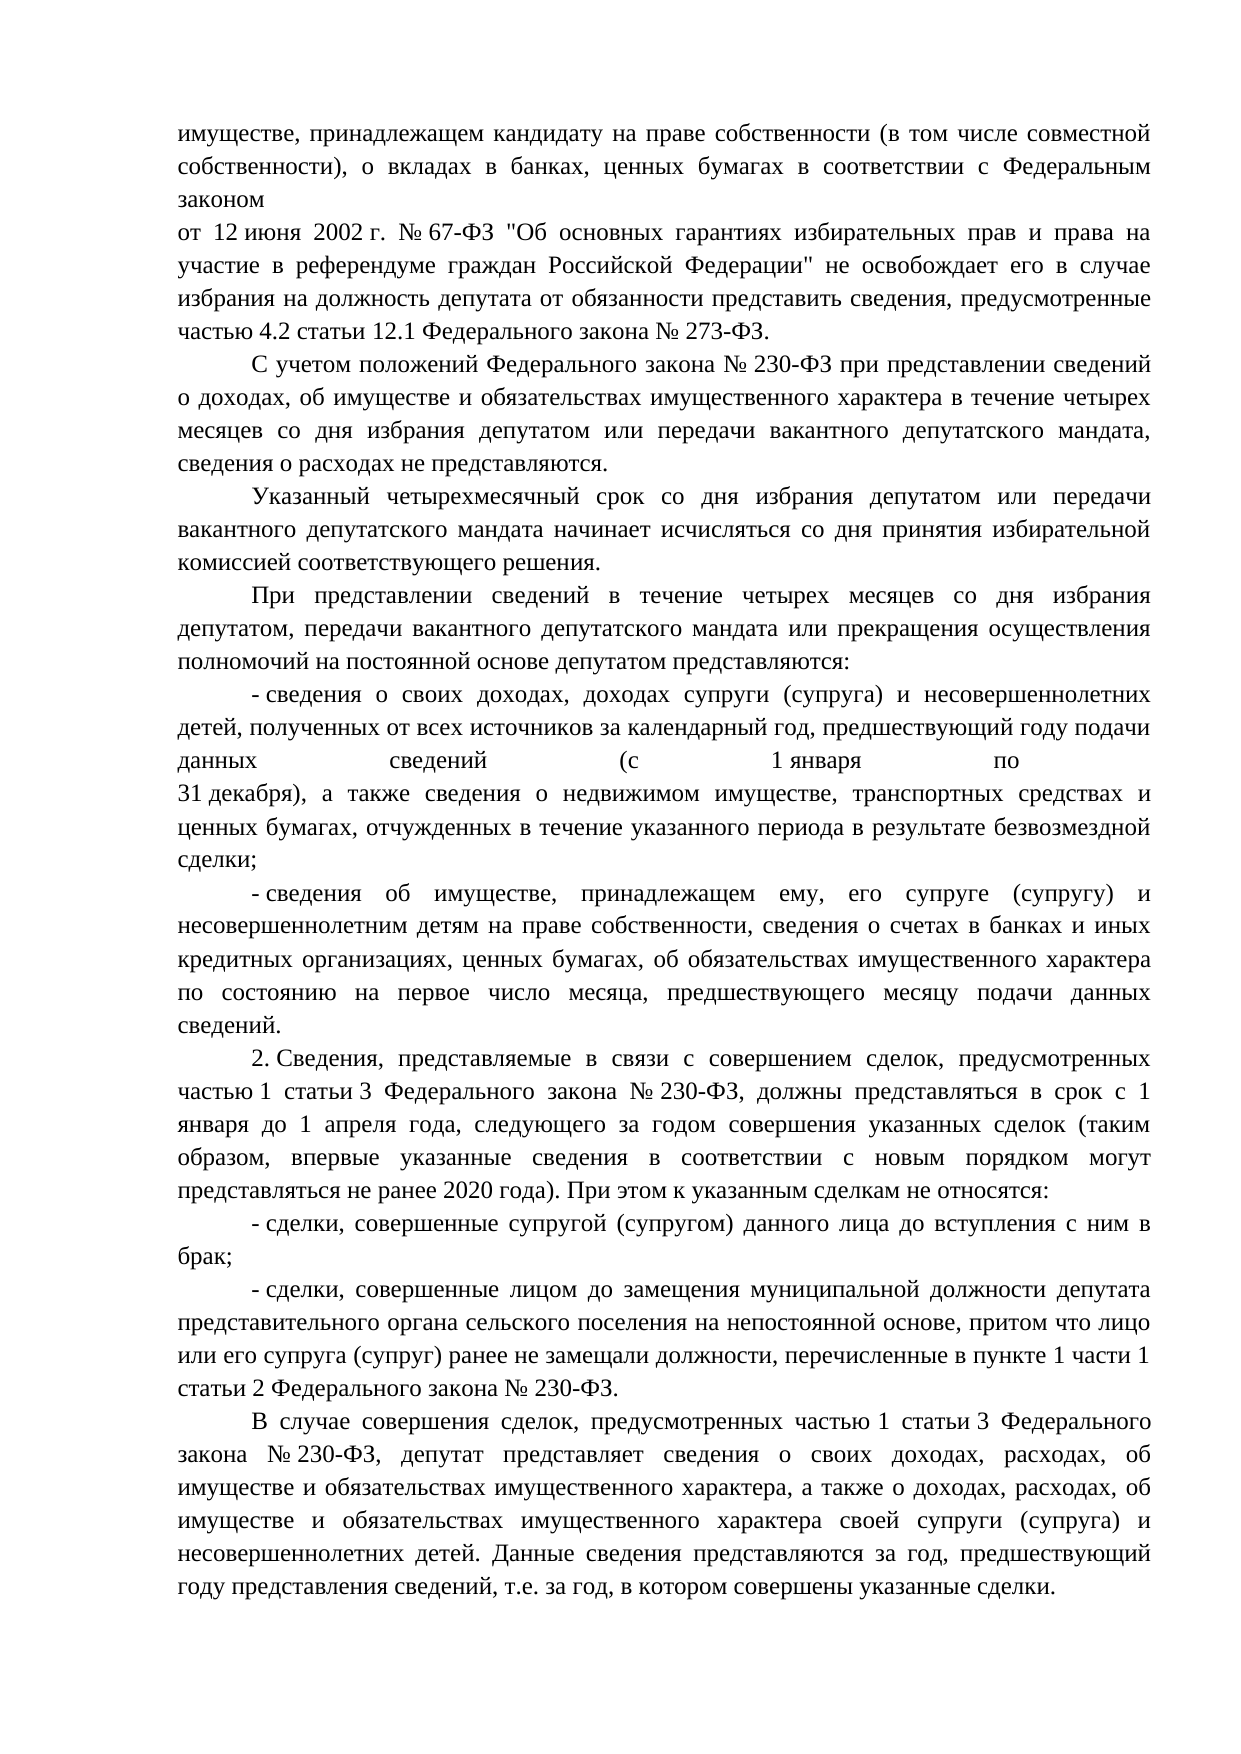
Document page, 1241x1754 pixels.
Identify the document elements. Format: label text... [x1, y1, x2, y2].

text - сделки, совершенные лицом до замещения муниципальной должности депутата представительного органа сельского поселения на непостоянной основе, притом что лицо или его супруга (супруг) ранее не замещали должности, перечисленные в пункте 1 части 1 статьи 2 Федерального закона № 230-ФЗ. [177, 1274, 1152, 1402]
text Указанный четырехмесячный срок со дня избрания депутатом или передачи вакантного депутатского мандата начинает исчисляться со дня принятия избирательной комиссией соответствующего решения. [177, 481, 1152, 576]
text - сделки, совершенные супругой (супругом) данного лица до вступления с ним в брак; [177, 1208, 1152, 1269]
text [177, 118, 1152, 345]
text С учетом положений Федерального закона № 230-ФЗ при представлении сведений о доходах, об имуществе и обязательствах имущественного характера в течение четырех месяцев со дня избрания депутатом или передачи вакантного депутатского мандата, сведения о расходах не представляются. [177, 349, 1152, 477]
text При представлении сведений в течение четырех месяцев со дня избрания депутатом, передачи вакантного депутатского мандата или прекращения осуществления полномочий на постоянной основе депутатом представляются: [177, 580, 1152, 675]
text - сведения о своих доходах, доходах супруги (супруга) и несовершеннолетних детей, полученных от всех источников за календарный год, предшествующий году подачи данных сведений (с 1 января по 31 декабря), а также сведения о недвижимом имуществе, транспортных средствах и ценных бумагах, отчужденных в течение указанного периода в результате безвозмездной сделки; [177, 679, 1152, 873]
text В случае совершения сделок, предусмотренных частью 1 статьи 3 Федерального закона № 230-ФЗ, депутат представляет сведения о своих доходах, расходах, об имуществе и обязательствах имущественного характера, а также о доходах, расходах, об имуществе и обязательствах имущественного характера своей супруги (супруга) и несовершеннолетних детей. Данные сведения представляются за год, предшествующий году представления сведений, т.е. за год, в котором совершены указанные сделки. [177, 1406, 1152, 1600]
text 2. Сведения, представляемые в связи с совершением сделок, предусмотренных частью 1 статьи 3 Федерального закона № 230-ФЗ, должны представляться в срок с 1 января до 1 апреля года, следующего за годом совершения указанных сделок (таким образом, впервые указанные сведения в соответствии с новым порядком могут представляться не ранее 2020 года). При этом к указанным сделкам не относятся: [177, 1043, 1152, 1203]
text - сведения об имуществе, принадлежащем ему, его супруге (супругу) и несовершеннолетним детям на праве собственности, сведения о счетах в банках и иных кредитных организациях, ценных бумагах, об обязательствах имущественного характера по состоянию на первое число месяца, предшествующего месяцу подачи данных сведений. [177, 878, 1152, 1038]
